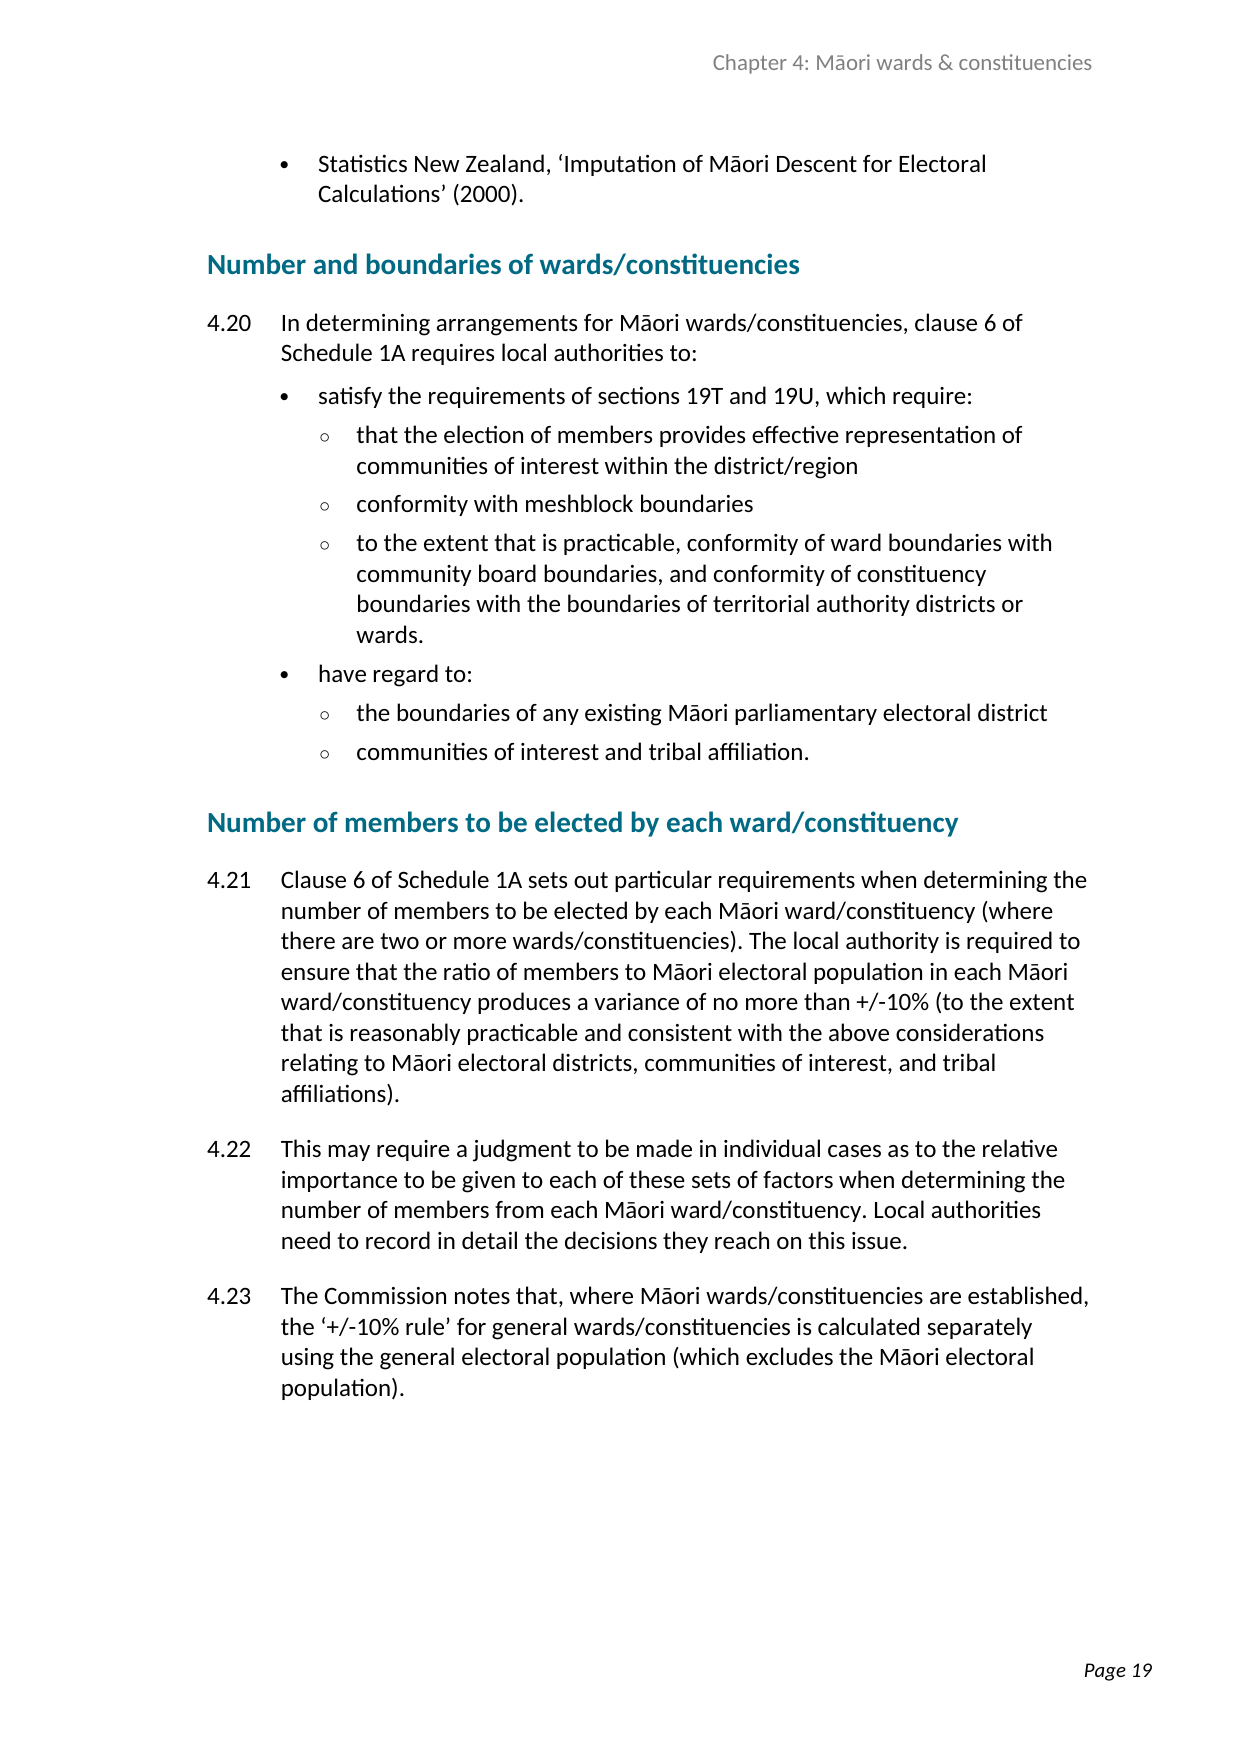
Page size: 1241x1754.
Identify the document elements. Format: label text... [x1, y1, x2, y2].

text to the extent that is practicable, conformity of ward boundaries with community board boundaries, and conformity of constituency boundaries with the boundaries of territorial authority districts or wards. [319, 527, 1092, 649]
text satisfy the requirements of sections 19T and 19U, which require: [281, 380, 1092, 411]
text conformity with meshblock boundaries [319, 489, 1092, 519]
text have regard to: [281, 658, 1092, 688]
subtitle Number of members to be elected by each ward/constituency [207, 804, 1092, 839]
text that the election of members provides effective representation of communities of interest within the district/region [319, 419, 1092, 480]
text Clause 6 of Schedule 1A sets out particular requirements when determining the number of members to be elected by each Māori ward/constituency (where there are two or more wards/constituencies). The local authority is required to ensure that the ratio of members to Māori electoral population in each Māori ward/constituency produces a variance of no more than +/-10% (to the extent that is reasonably practicable and consistent with the above considerations relating to Māori electoral districts, communities of interest, and tribal affiliations). [207, 864, 1092, 1108]
text communities of interest and tribal affiliation. [319, 736, 1092, 766]
subtitle Number and boundaries of wards/constituencies [207, 246, 1092, 282]
text In determining arrangements for Māori wards/constituencies, clause 6 of Schedule 1A requires local authorities to: [207, 307, 1092, 368]
text the boundaries of any existing Māori parliamentary electoral district [319, 697, 1092, 727]
text This may require a judgment to be made in individual cases as to the relative importance to be given to each of these sets of factors when determining the number of members from each Māori ward/constituency. Local authorities need to record in detail the decisions they reach on this issue. [207, 1133, 1092, 1256]
text Statistics New Zealand, ‘Imputation of Māori Descent for Electoral Calculations’ (2000). [281, 148, 1092, 209]
text The Commission notes that, where Māori wards/constituencies are established, the ‘+/-10% rule’ for general wards/constituencies is calculated separately using the general electoral population (which excludes the Māori electoral population). [207, 1281, 1092, 1403]
